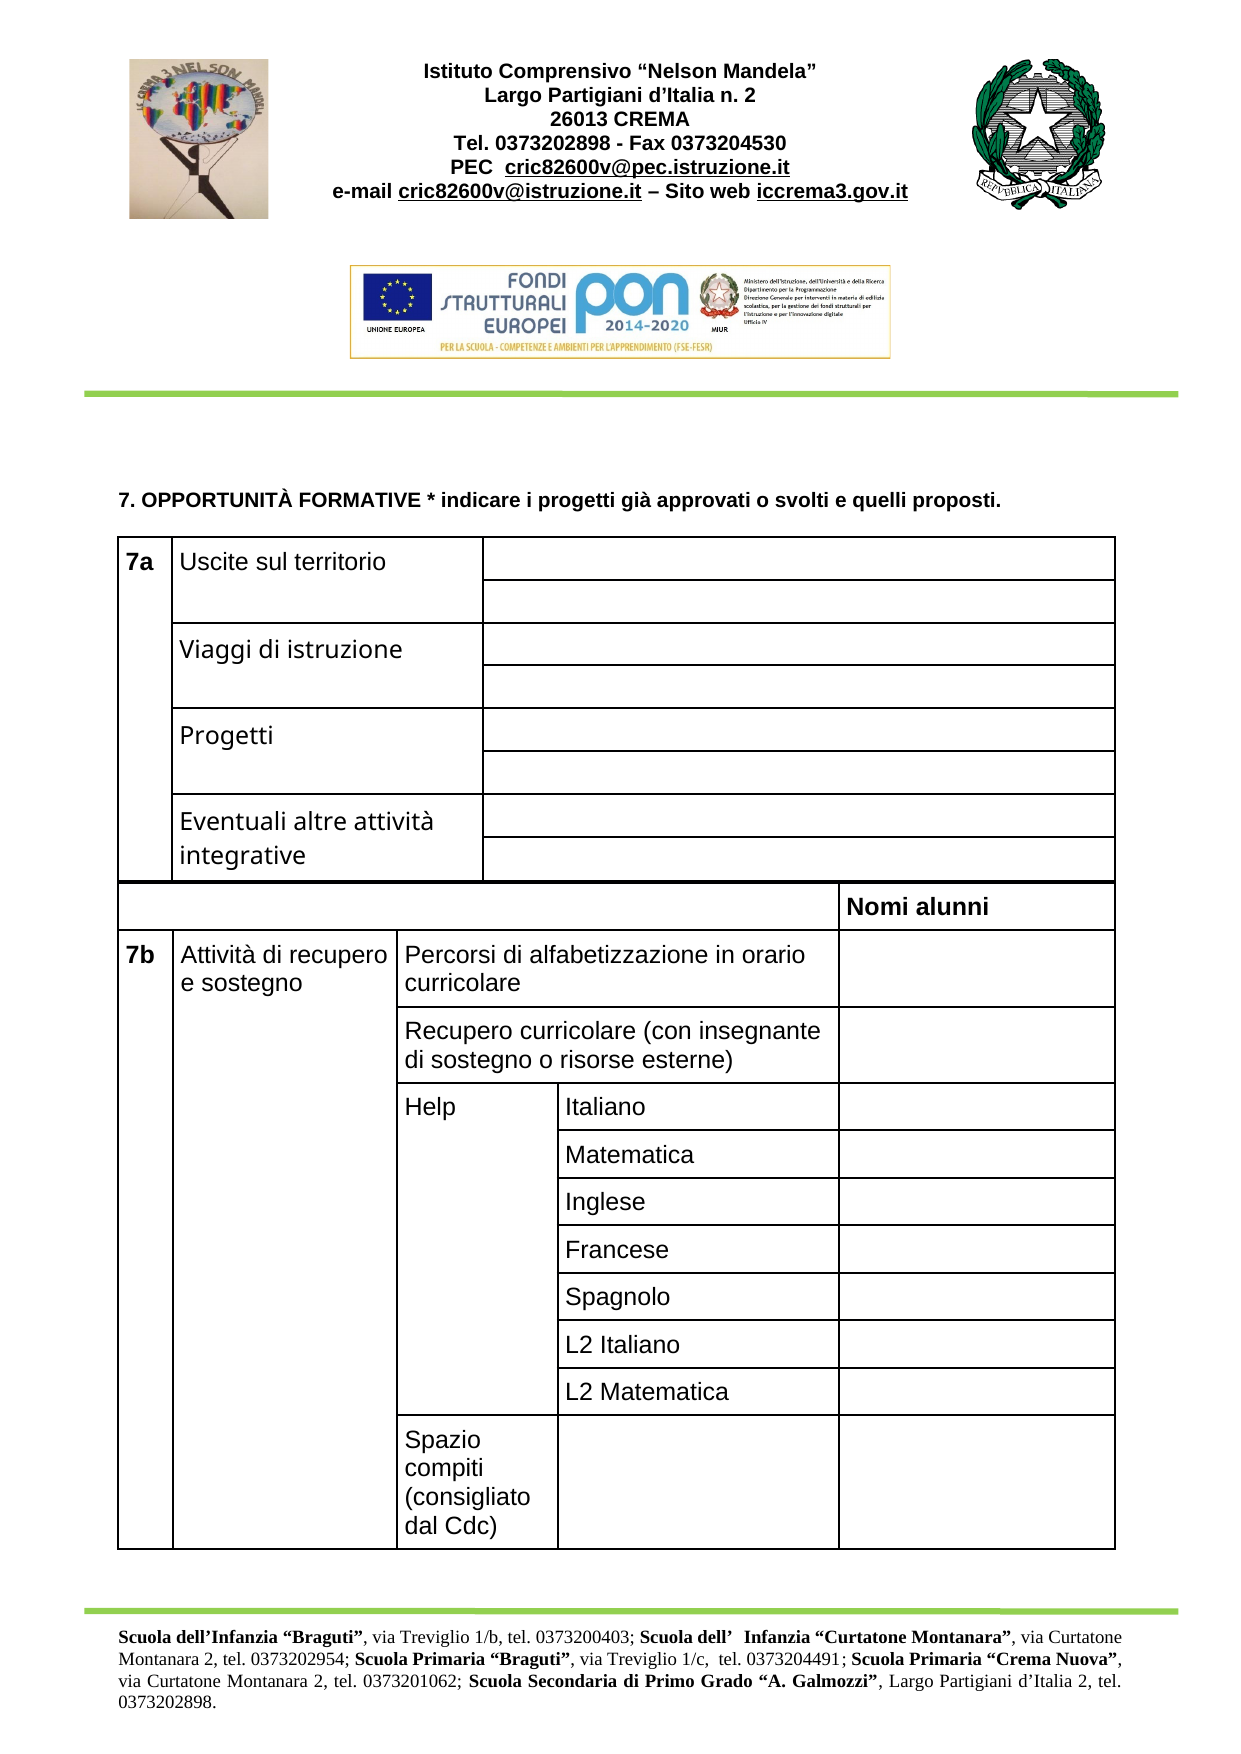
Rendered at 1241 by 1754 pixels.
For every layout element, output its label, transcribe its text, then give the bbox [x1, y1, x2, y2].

table_cell [484, 666, 1114, 707]
table_cell [484, 838, 1114, 880]
table_cell [559, 1416, 838, 1548]
table_cell Attività di recupero e sostegno [174, 931, 396, 1548]
picture [129, 59, 269, 219]
table_cell Recupero curricolare (con insegnante di sostegno o risorse esterne) [398, 1008, 838, 1082]
table_cell [840, 931, 1114, 1006]
table_cell [840, 1008, 1114, 1082]
table_header Uscite sul territorio [173, 538, 482, 622]
table_cell Spagnolo [559, 1274, 838, 1319]
table_cell [840, 1179, 1114, 1224]
table_cell Percorsi di alfabetizzazione in orario curricolare [398, 931, 838, 1006]
table_cell [840, 1084, 1114, 1129]
table_cell L2 Matematica [559, 1369, 838, 1414]
table_cell [840, 1226, 1114, 1272]
table_cell Inglese [559, 1179, 838, 1224]
table_cell [484, 795, 1114, 836]
table_cell Francese [559, 1226, 838, 1272]
table_header 7a [119, 538, 171, 880]
table_cell Help [398, 1084, 557, 1414]
table_cell [840, 1274, 1114, 1319]
table_cell [484, 752, 1114, 793]
picture [349, 265, 891, 359]
table_cell Progetti [173, 709, 482, 793]
table_cell Eventuali altre attività integrative [173, 795, 482, 880]
text 7. OPPORTUNITÀ FORMATIVE * indicare i progetti già approvati o svolti e quelli proposti. [118, 488, 1122, 512]
table_header [119, 884, 838, 929]
table_cell [484, 709, 1114, 750]
table_cell Italiano [559, 1084, 838, 1129]
table_cell [840, 1369, 1114, 1414]
table_cell [840, 1321, 1114, 1367]
table_cell Spazio compiti (consigliato dal Cdc) [398, 1416, 557, 1548]
table_cell 7b [119, 931, 172, 1548]
table_cell [484, 581, 1114, 622]
table_cell Matematica [559, 1131, 838, 1177]
table_header [484, 538, 1114, 579]
table_cell L2 Italiano [559, 1321, 838, 1367]
table_cell [484, 624, 1114, 664]
table_cell [840, 1131, 1114, 1177]
table_header Nomi alunni [840, 884, 1114, 929]
table_cell Viaggi di istruzione [173, 624, 482, 707]
table_cell [840, 1416, 1114, 1548]
